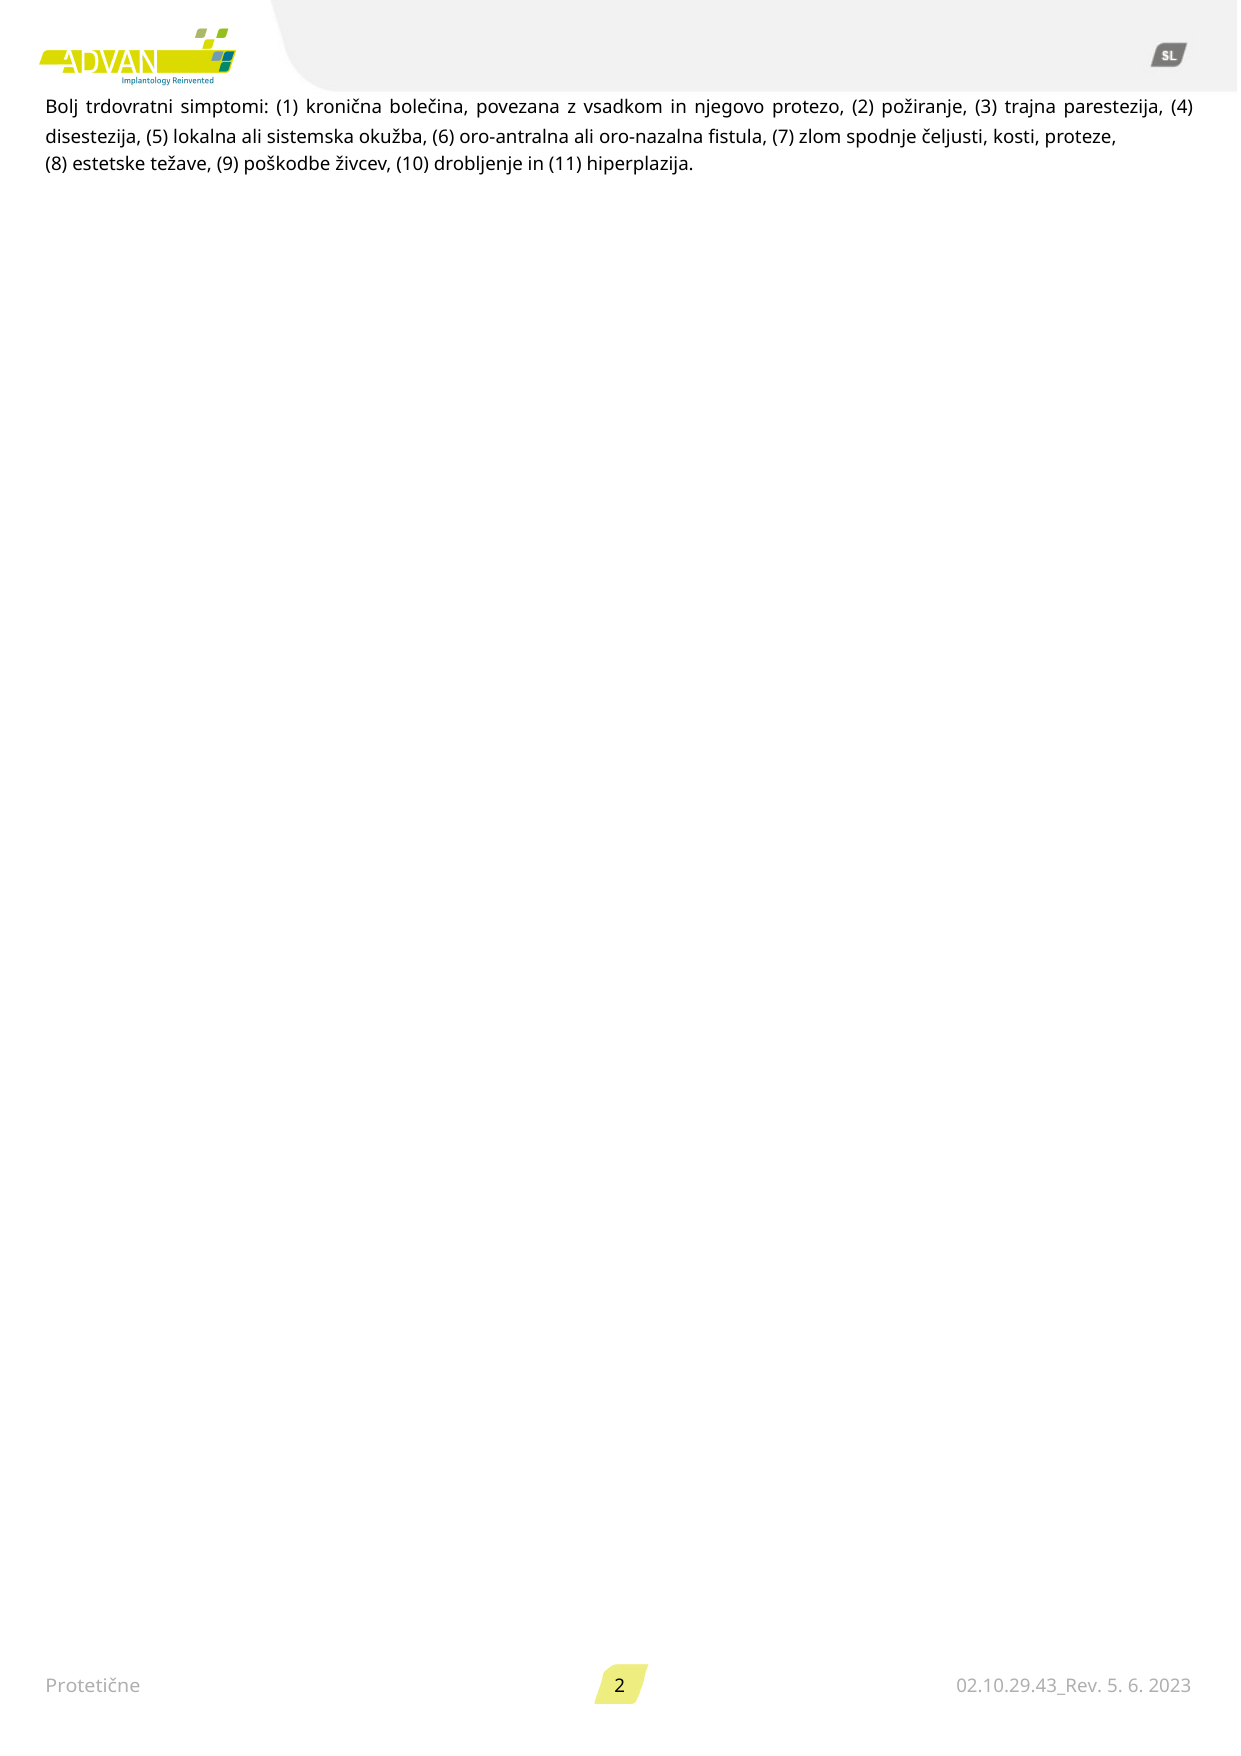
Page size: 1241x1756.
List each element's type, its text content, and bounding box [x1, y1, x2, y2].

picture [270, 0, 1238, 95]
picture [16, 6, 258, 108]
text Bolj trdovratni simptomi: (1) kronična bolečina, povezana z vsadkom in njegovo protezo, (2) požiranje, (3) trajna parestezija, (4) disestezija, (5) lokalna ali sistemska okužba, (6) oro-antralna ali oro-nazalna fistula, (7) zlom spodnje čeljusti, kosti, proteze, [45, 94, 1195, 149]
picture [586, 1662, 653, 1704]
text (8) estetske težave, (9) poškodbe živcev, (10) drobljenje in (11) hiperplazija. [45, 153, 1207, 174]
